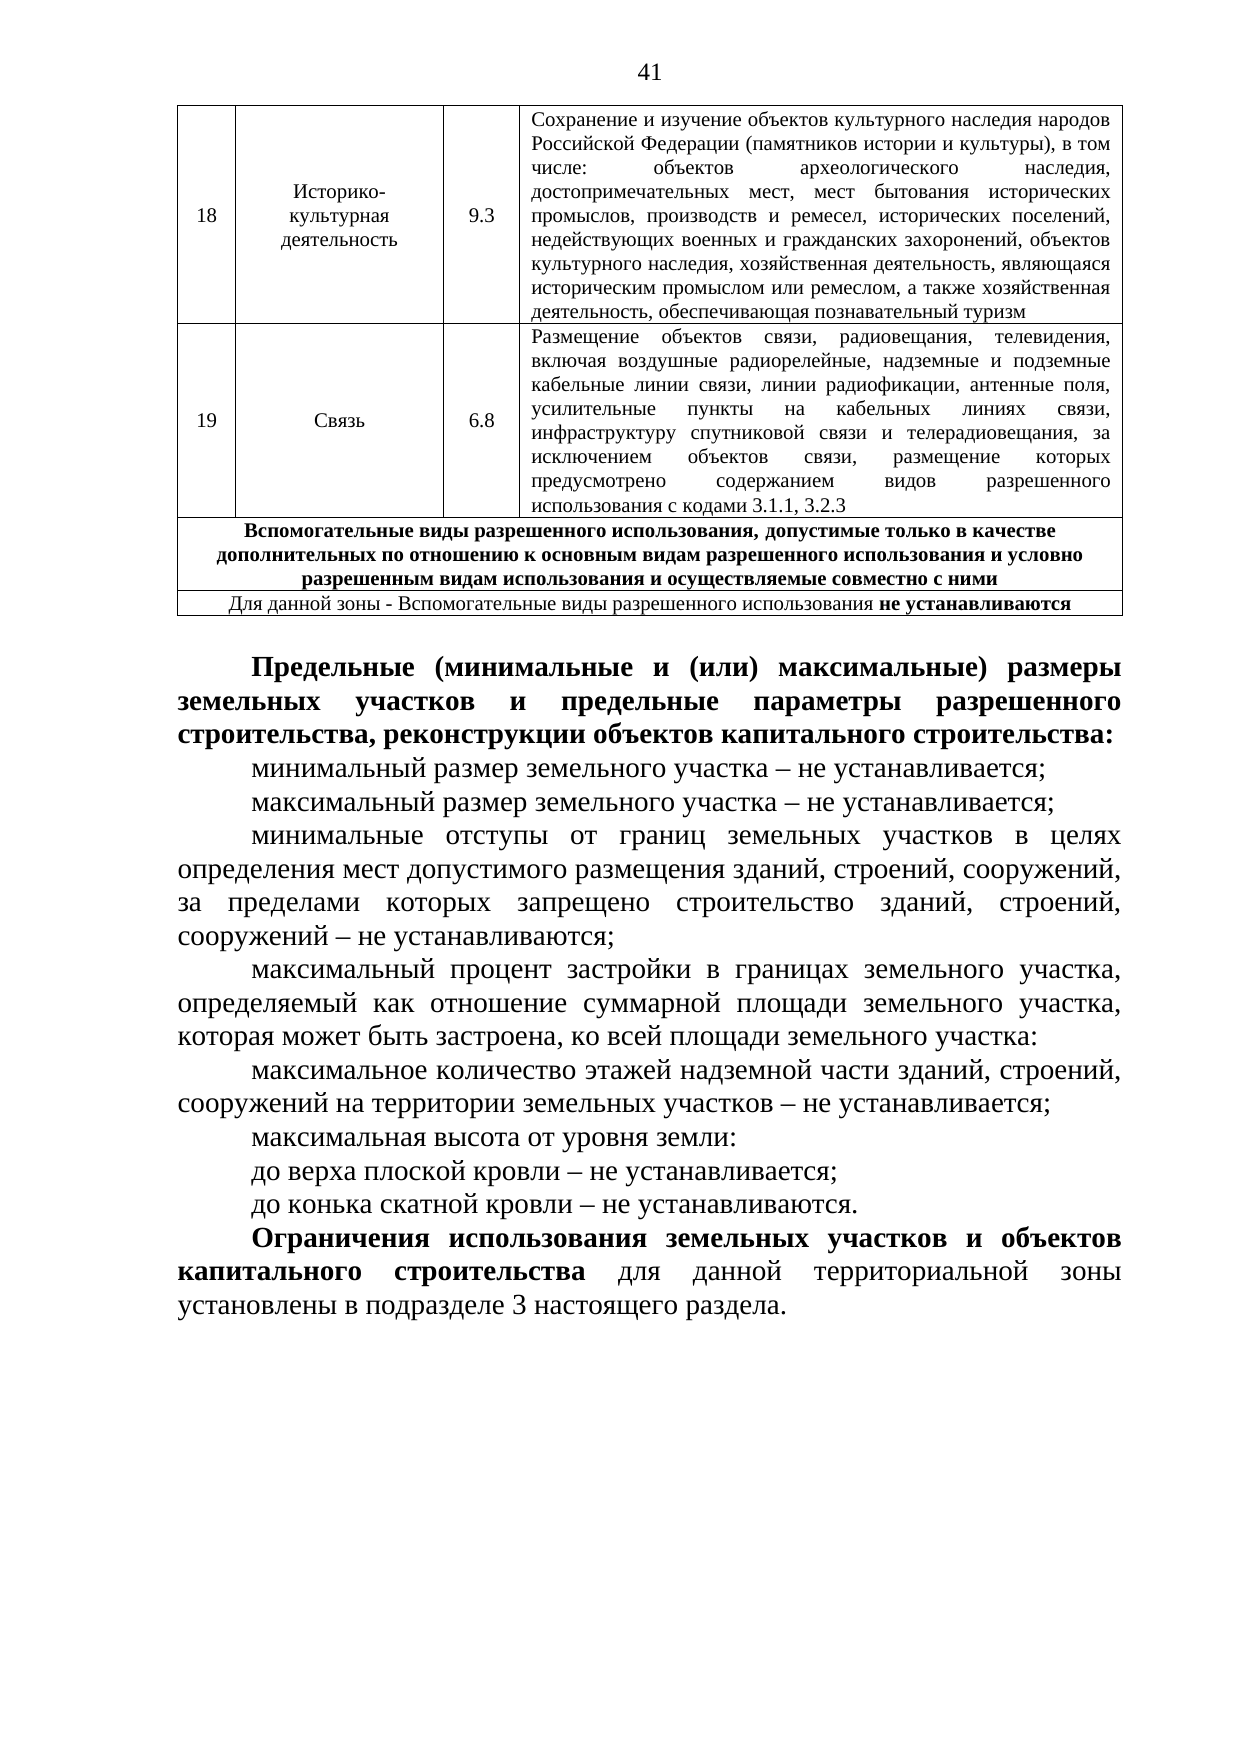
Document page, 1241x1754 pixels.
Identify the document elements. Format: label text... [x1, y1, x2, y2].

table_cell 19 [178, 324, 235, 517]
text Ограничения использования земельных участков и объектов капитального строительства для данной территориальной зоны установлены в подразделе 3 настоящего раздела. [177, 1220, 1122, 1320]
text до конька скатной кровли – не устанавливаются. [177, 1186, 1122, 1220]
table_cell Для данной зоны - Вспомогательные виды разрешенного использования не устанавливаются [178, 591, 1122, 615]
text до верха плоской кровли – не устанавливается; [177, 1153, 1122, 1186]
table_cell Вспомогательные виды разрешенного использования, допустимые только в качестве дополнительных по отношению к основным видам разрешенного использования и условно разрешенным видам использования и осуществляемые совместно с ними [178, 518, 1122, 590]
text максимальное количество этажей надземной части зданий, строений, сооружений на территории земельных участков – не устанавливается; [177, 1052, 1122, 1119]
text максимальный процент застройки в границах земельного участка, определяемый как отношение суммарной площади земельного участка, которая может быть застроена, ко всей площади земельного участка: [177, 951, 1122, 1052]
table_cell Историко-культурная деятельность [236, 106, 443, 323]
table_cell Сохранение и изучение объектов культурного наследия народов Российской Федерации (памятников истории и культуры), в том числе: объектов археологического наследия, достопримечательных мест, мест бытования исторических промыслов, производств и ремесел, исторических поселений, недействующих военных и гражданских захоронений, объектов культурного наследия, хозяйственная деятельность, являющаяся историческим промыслом или ремеслом, а также хозяйственная деятельность, обеспечивающая познавательный туризм [520, 106, 1122, 323]
text минимальный размер земельного участка – не устанавливается; [177, 750, 1122, 784]
table_cell 6.8 [444, 324, 519, 517]
text Предельные (минимальные и (или) максимальные) размеры земельных участков и предельные параметры разрешенного строительства, реконструкции объектов капитального строительства: [177, 649, 1122, 750]
text максимальная высота от уровня земли: [177, 1119, 1122, 1153]
table_cell 9.3 [444, 106, 519, 323]
table_cell Связь [236, 324, 443, 517]
text максимальный размер земельного участка – не устанавливается; [177, 784, 1122, 817]
text минимальные отступы от границ земельных участков в целях определения мест допустимого размещения зданий, строений, сооружений, за пределами которых запрещено строительство зданий, строений, сооружений – не устанавливаются; [177, 817, 1122, 951]
table_cell 18 [178, 106, 235, 323]
table_cell Размещение объектов связи, радиовещания, телевидения, включая воздушные радиорелейные, надземные и подземные кабельные линии связи, линии радиофикации, антенные поля, усилительные пункты на кабельных линиях связи, инфраструктуру спутниковой связи и телерадиовещания, за исключением объектов связи, размещение которых предусмотрено содержанием видов разрешенного использования с кодами 3.1.1, 3.2.3 [520, 324, 1122, 517]
